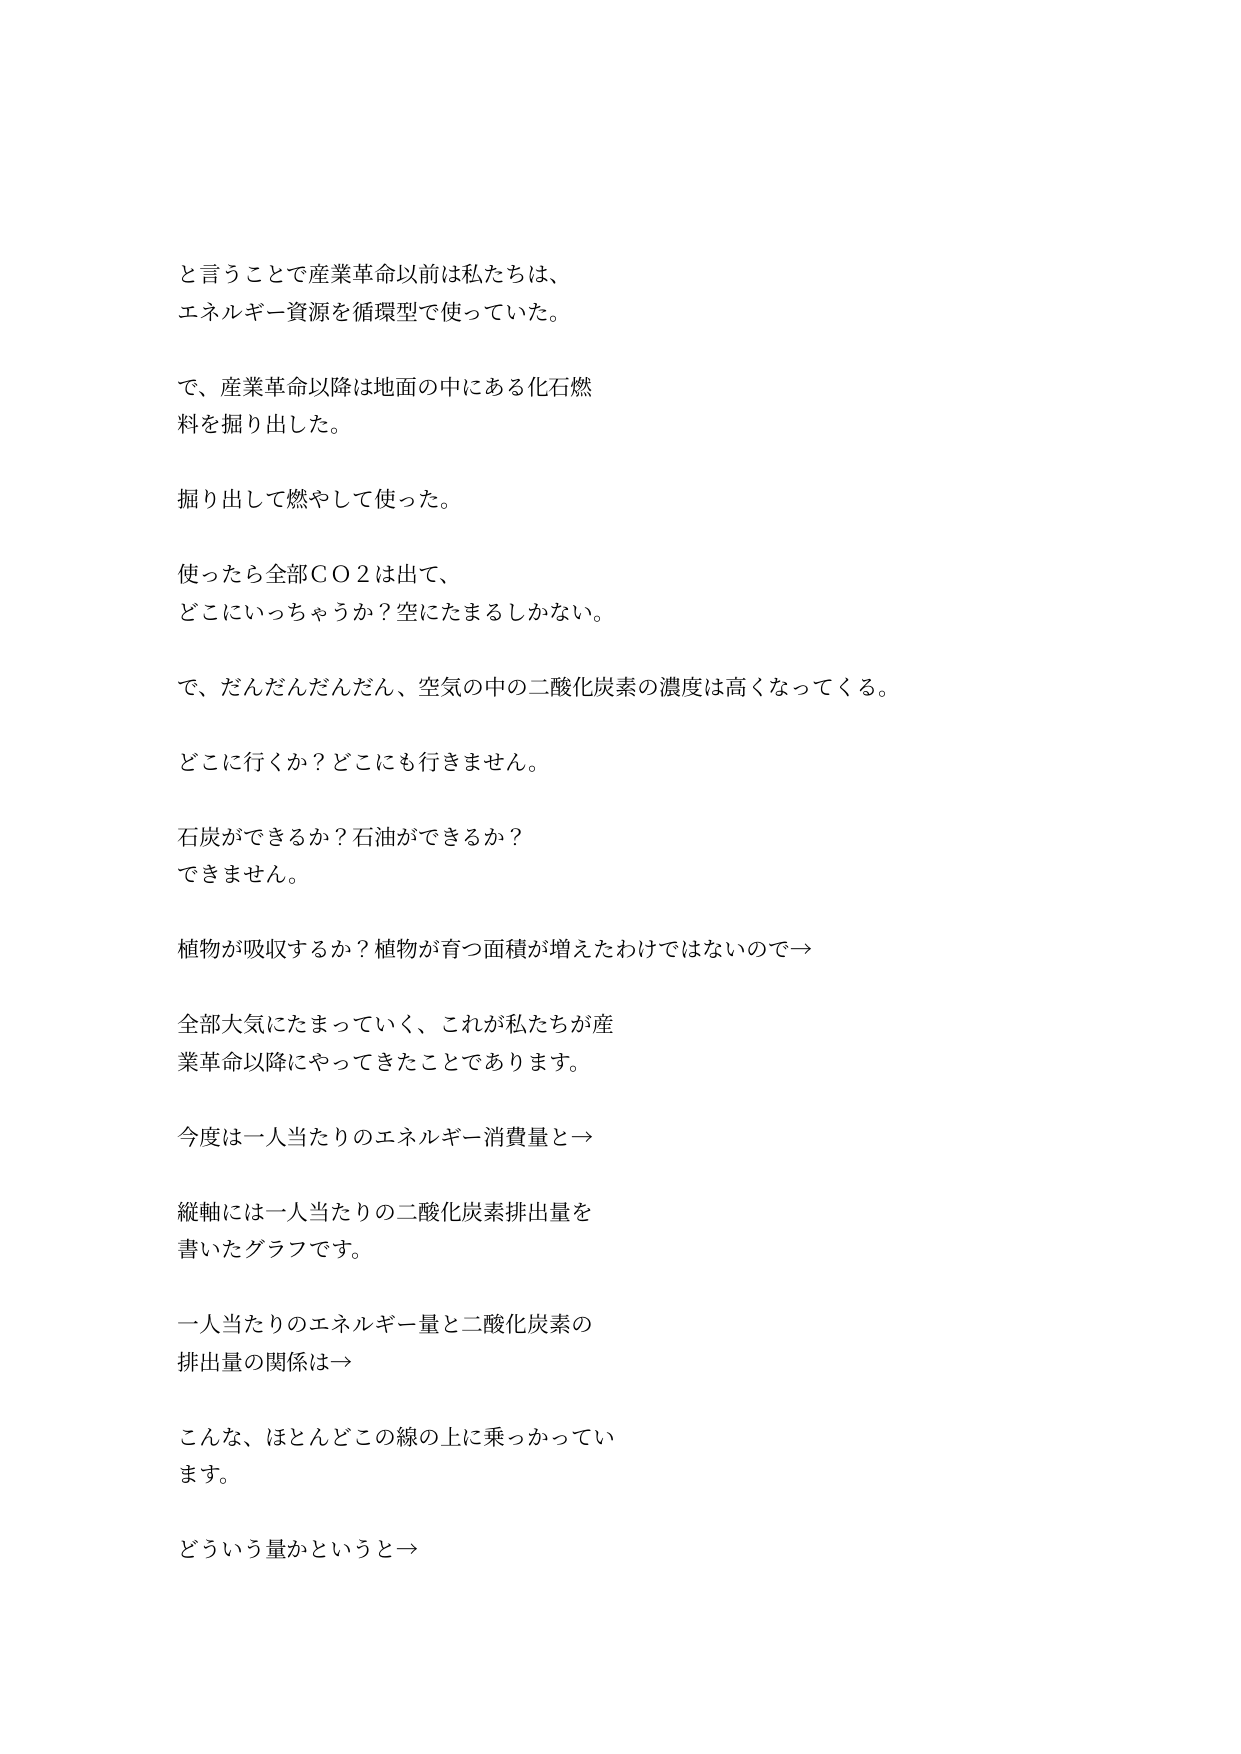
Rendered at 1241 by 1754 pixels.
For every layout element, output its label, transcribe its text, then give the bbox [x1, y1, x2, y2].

text で、だんだんだんだん、空気の中の二酸化炭素の濃度は高くなってくる。 [177, 667, 1063, 704]
text 縦軸には一人当たりの二酸化炭素排出量を [177, 1192, 1063, 1229]
text 掘り出して燃やして使った。 [177, 479, 1063, 517]
text 一人当たりのエネルギー量と二酸化炭素の [177, 1304, 1063, 1342]
text 業革命以降にやってきたことであります。 [177, 1042, 1063, 1079]
text こんな、ほとんどこの線の上に乗っかってい [177, 1417, 1063, 1454]
text どこにいっちゃうか？空にたまるしかない。 [177, 592, 1063, 629]
text 植物が吸収するか？植物が育つ面積が増えたわけではないので→ [177, 929, 1063, 967]
text エネルギー資源を循環型で使っていた。 [177, 292, 1063, 329]
text と言うことで産業革命以前は私たちは、 [177, 254, 1063, 292]
text 書いたグラフです。 [177, 1229, 1063, 1267]
text 料を掘り出した。 [177, 404, 1063, 442]
text 使ったら全部ＣＯ２は出て、 [177, 554, 1063, 592]
text 排出量の関係は→ [177, 1342, 1063, 1379]
text どこに行くか？どこにも行きません。 [177, 742, 1063, 779]
text できません。 [177, 854, 1063, 892]
text 全部大気にたまっていく、これが私たちが産 [177, 1004, 1063, 1042]
text ます。 [177, 1454, 1063, 1492]
text 石炭ができるか？石油ができるか？ [177, 817, 1063, 854]
text 今度は一人当たりのエネルギー消費量と→ [177, 1117, 1063, 1154]
text どういう量かというと→ [177, 1529, 1063, 1567]
text で、産業革命以降は地面の中にある化石燃 [177, 367, 1063, 404]
